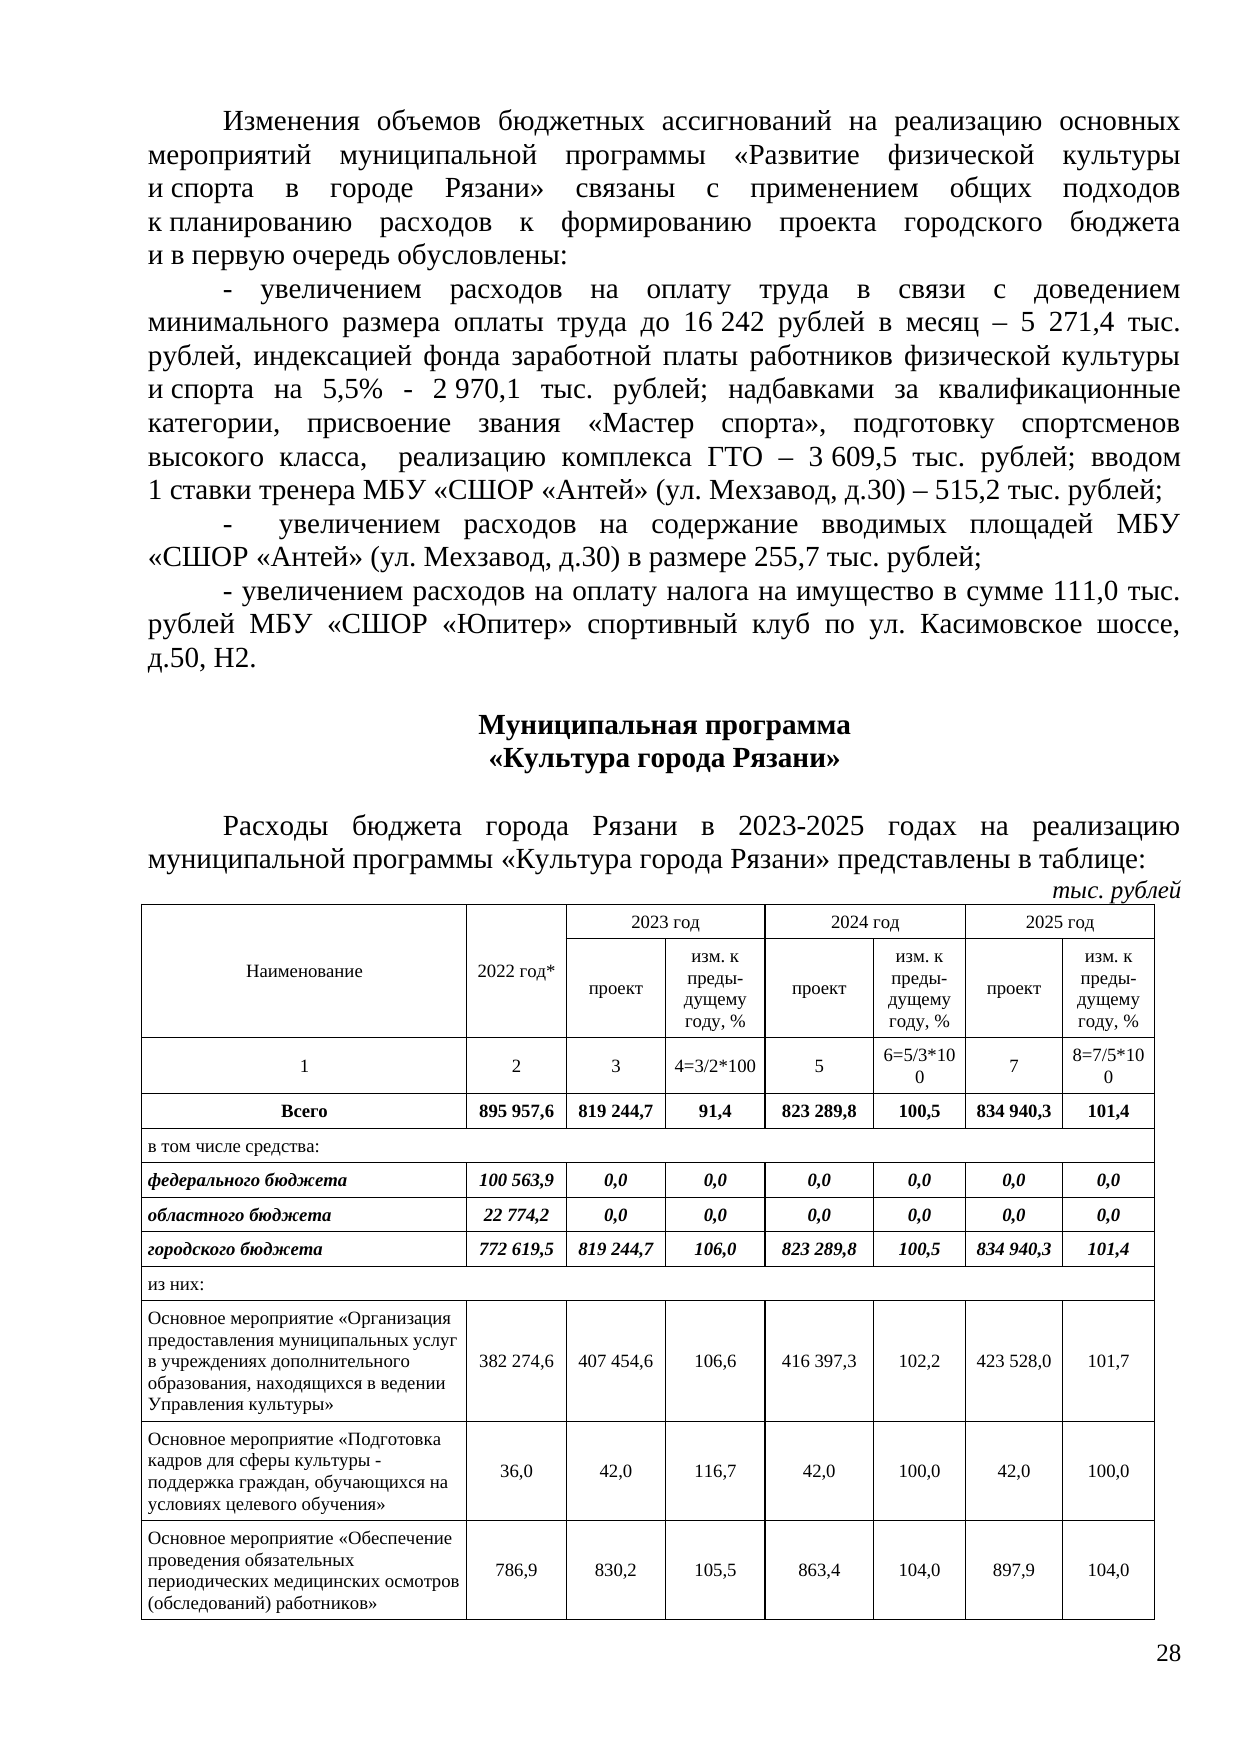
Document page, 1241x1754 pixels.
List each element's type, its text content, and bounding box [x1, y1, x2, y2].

table_cell 0,0 [766, 1198, 873, 1231]
table_header 2023 год [567, 905, 764, 938]
table_cell 834 940,3 [966, 1094, 1062, 1128]
table_cell 0,0 [966, 1198, 1062, 1231]
table_cell 823 289,8 [766, 1232, 873, 1266]
table_cell проект [966, 939, 1062, 1037]
table_cell городского бюджета [142, 1232, 466, 1266]
table_cell проект [567, 939, 665, 1037]
table_cell изм. к преды-дущему году, % [874, 939, 965, 1037]
table_cell 2 [467, 1038, 566, 1093]
table_cell 8=7/5*100 [1063, 1038, 1154, 1093]
table_cell 4=3/2*100 [666, 1038, 764, 1093]
table_cell 5 [766, 1038, 873, 1093]
table_cell 91,4 [666, 1094, 764, 1128]
table_cell проект [766, 939, 873, 1037]
table_cell 101,4 [1063, 1094, 1154, 1128]
table_cell областного бюджета [142, 1198, 466, 1231]
table_cell федерального бюджета [142, 1163, 466, 1197]
table_header 2022 год* [467, 905, 566, 1037]
table_cell 6=5/3*100 [874, 1038, 965, 1093]
table_cell Основное мероприятие «Организация предоставления муниципальных услуг в учреждениях дополнительного образования, находящихся в ведении Управления культуры» [142, 1301, 466, 1421]
table_header 2025 год [966, 905, 1154, 938]
table_cell 3 [567, 1038, 665, 1093]
table_cell 100,0 [874, 1422, 965, 1520]
table_cell 42,0 [966, 1422, 1062, 1520]
table_cell 102,2 [874, 1301, 965, 1421]
text - увеличением расходов на оплату труда в связи с доведением минимального размера оплаты труда до 16 242 рублей в месяц – 5 271,4 тыс. рублей, индексацией фонда заработной платы работников физической культуры и спорта на 5,5% - 2 970,1 тыс. рублей; надбавками за квалификационные категории, присвоение звания «Мастер спорта», подготовку спортсменов высокого класса, реализацию комплекса ГТО – 3 609,5 тыс. рублей; вводом 1 ставки тренера МБУ «СШОР «Антей» (ул. Мехзавод, д.30) – 515,2 тыс. рублей; [148, 271, 1181, 506]
table_cell 1 [142, 1038, 466, 1093]
table_cell из них: [142, 1267, 1154, 1300]
table_cell 407 454,6 [567, 1301, 665, 1421]
table_cell 42,0 [766, 1422, 873, 1520]
table_cell 106,0 [666, 1232, 764, 1266]
table_header 2024 год [766, 905, 965, 938]
table_cell 22 774,2 [467, 1198, 566, 1231]
table_cell 0,0 [1063, 1163, 1154, 1197]
table_cell 416 397,3 [766, 1301, 873, 1421]
text Расходы бюджета города Рязани в 2023-2025 годах на реализацию муниципальной программы «Культура города Рязани» представлены в таблице: [148, 808, 1181, 875]
table_cell 100 563,9 [467, 1163, 566, 1197]
table_cell 819 244,7 [567, 1232, 665, 1266]
table_cell 0,0 [666, 1163, 764, 1197]
table_cell 786,9 [467, 1521, 566, 1619]
text Муниципальная программа [148, 707, 1181, 741]
table_cell изм. к преды-дущему году, % [1063, 939, 1154, 1037]
table_cell 101,4 [1063, 1232, 1154, 1266]
table_cell 0,0 [874, 1198, 965, 1231]
table_cell 0,0 [567, 1163, 665, 1197]
table_cell 0,0 [766, 1163, 873, 1197]
table_cell Основное мероприятие «Подготовка кадров для сферы культуры - поддержка граждан, обучающихся на условиях целевого обучения» [142, 1422, 466, 1520]
text «Культура города Рязани» [148, 741, 1181, 774]
table_cell 834 940,3 [966, 1232, 1062, 1266]
table_cell 7 [966, 1038, 1062, 1093]
table_cell 36,0 [467, 1422, 566, 1520]
table_cell 116,7 [666, 1422, 764, 1520]
table_cell 863,4 [766, 1521, 873, 1619]
table_cell 823 289,8 [766, 1094, 873, 1128]
table_cell Основное мероприятие «Обеспечение проведения обязательных периодических медицинских осмотров (обследований) работников» [142, 1521, 466, 1619]
table_cell в том числе средства: [142, 1129, 1154, 1162]
table_cell 42,0 [567, 1422, 665, 1520]
table_cell 104,0 [874, 1521, 965, 1619]
table_cell 0,0 [666, 1198, 764, 1231]
table_cell 0,0 [567, 1198, 665, 1231]
table_cell 819 244,7 [567, 1094, 665, 1128]
text Изменения объемов бюджетных ассигнований на реализацию основных мероприятий муниципальной программы «Развитие физической культуры и спорта в городе Рязани» связаны с применением общих подходов к планированию расходов к формированию проекта городского бюджета и в первую очередь обусловлены: [148, 103, 1181, 271]
table_cell 895 957,6 [467, 1094, 566, 1128]
table_cell 0,0 [1063, 1198, 1154, 1231]
table_cell 382 274,6 [467, 1301, 566, 1421]
table_cell 100,5 [874, 1094, 965, 1128]
table_cell 830,2 [567, 1521, 665, 1619]
text - увеличением расходов на оплату налога на имущество в сумме 111,0 тыс. рублей МБУ «СШОР «Юпитер» спортивный клуб по ул. Касимовское шоссе, д.50, Н2. [148, 573, 1181, 673]
table_cell изм. к преды-дущему году, % [666, 939, 764, 1037]
table_cell 104,0 [1063, 1521, 1154, 1619]
table_cell 897,9 [966, 1521, 1062, 1619]
table_cell 0,0 [966, 1163, 1062, 1197]
table_cell 0,0 [874, 1163, 965, 1197]
table_cell 101,7 [1063, 1301, 1154, 1421]
table_cell 100,0 [1063, 1422, 1154, 1520]
text тыс. рублей [148, 875, 1181, 903]
table_cell 105,5 [666, 1521, 764, 1619]
table_cell 423 528,0 [966, 1301, 1062, 1421]
table_cell 772 619,5 [467, 1232, 566, 1266]
table_header Наименование [142, 905, 466, 1037]
table_cell 100,5 [874, 1232, 965, 1266]
text - увеличением расходов на содержание вводимых площадей МБУ «СШОР «Антей» (ул. Мехзавод, д.30) в размере 255,7 тыс. рублей; [148, 506, 1181, 573]
table_cell Всего [142, 1094, 466, 1128]
table_cell 106,6 [666, 1301, 764, 1421]
